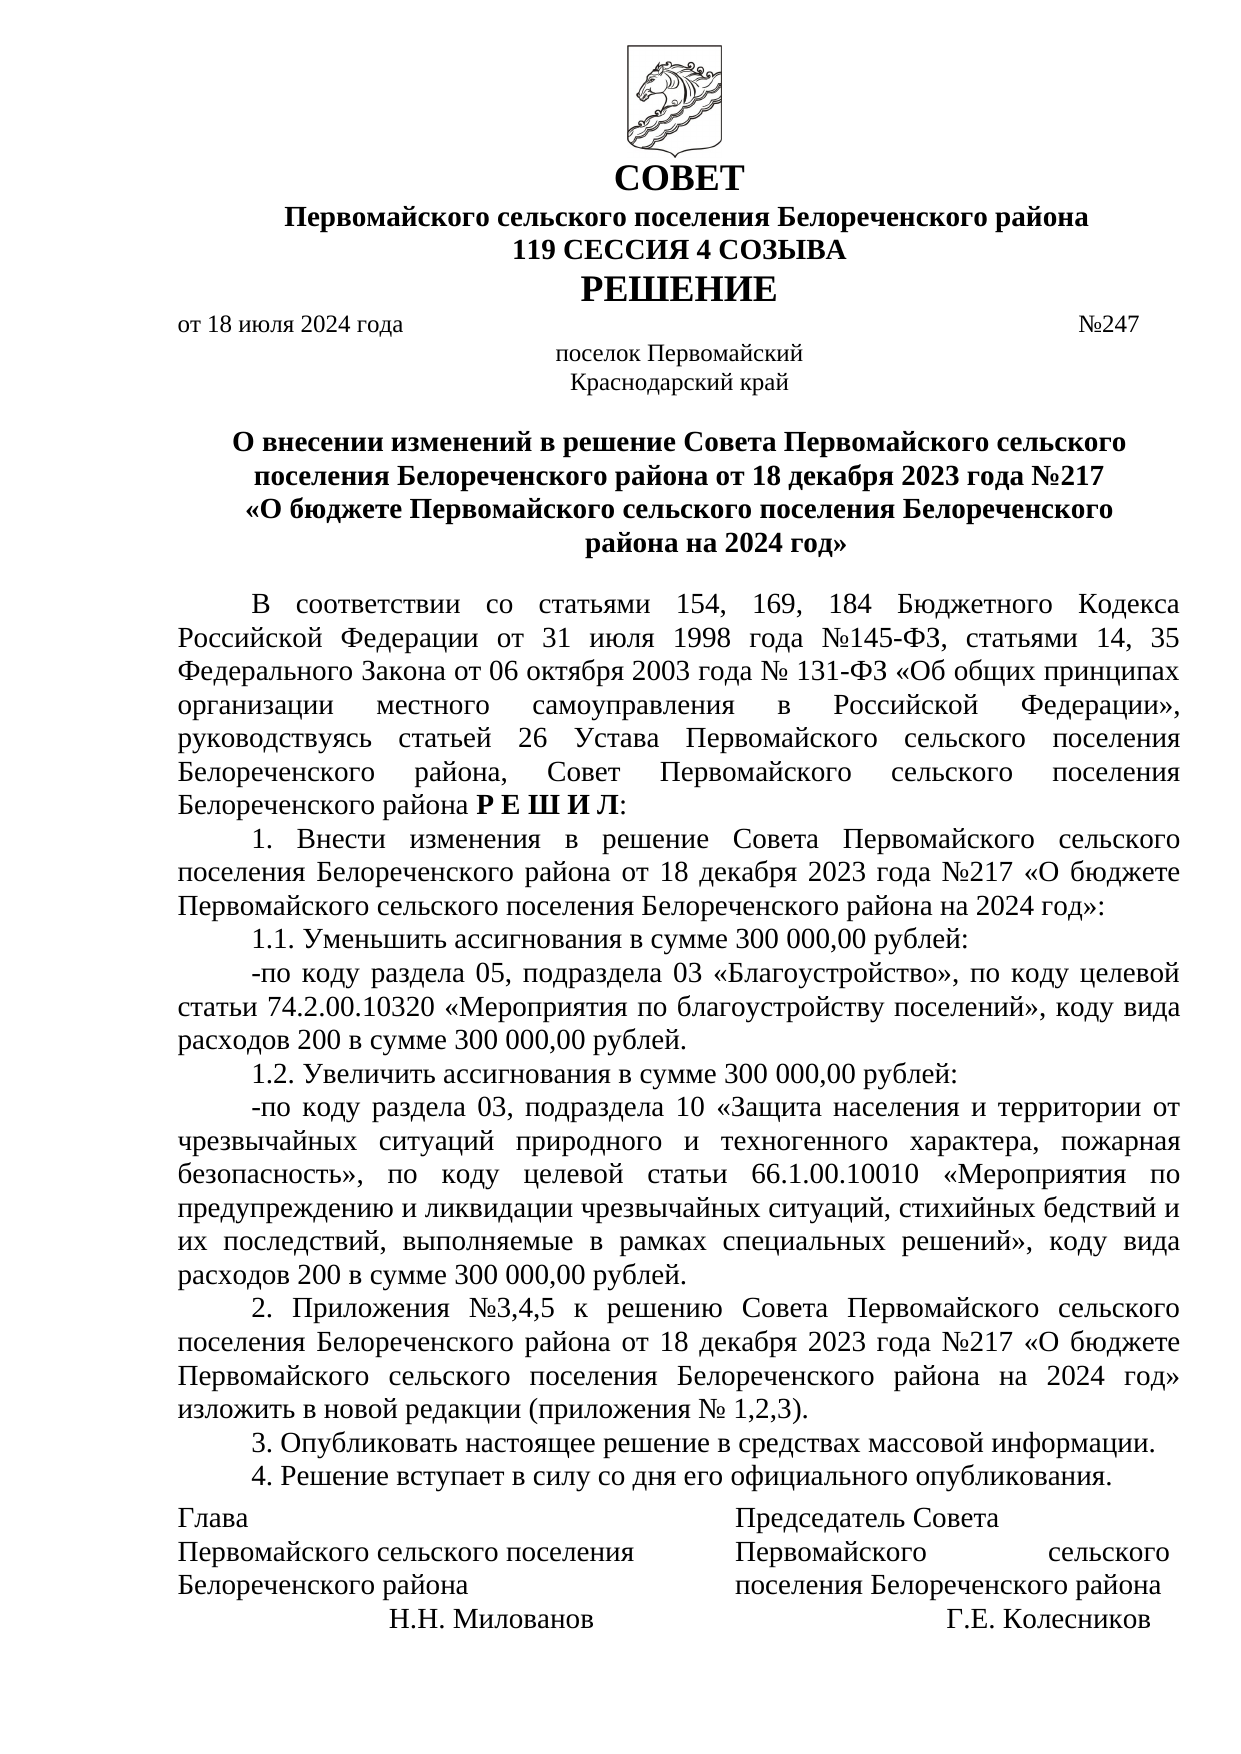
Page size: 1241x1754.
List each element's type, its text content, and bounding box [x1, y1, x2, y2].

table_header Глава Первомайского сельского поселения Белореченского района Н.Н. Милованов [166, 1500, 723, 1634]
subtitle района на 2024 год» [177, 525, 1181, 558]
subtitle В соответствии со статьями 154, 169, 184 Бюджетного Кодекса Российской Федерации от 31 июля 1998 года №145-ФЗ, статьями 14, 35 Федерального Закона от 06 октября 2003 года № 131-ФЗ «Об общих принципах организации местного самоуправления в Российской Федерации», руководствуясь статьей 26 Устава Первомайского сельского поселения Белореченского района, Совет Первомайского сельского поселения Белореченского района Р Е Ш И Л: [177, 586, 1181, 821]
table_header Председатель Совета Первомайского сельского поселения Белореченского района Г.Е. Колесников [724, 1500, 1181, 1634]
picture [627, 45, 722, 158]
text Краснодарский край [177, 367, 1181, 395]
text СОВЕТ [177, 156, 1181, 199]
text 3. Опубликовать настоящее решение в средствах массовой информации. [177, 1425, 1181, 1458]
text 1. Внести изменения в решение Совета Первомайского сельского поселения Белореченского района от 18 декабря 2023 года №217 «О бюджете Первомайского сельского поселения Белореченского района на 2024 год»: [177, 821, 1181, 922]
text 2. Приложения №3,4,5 к решению Совета Первомайского сельского поселения Белореченского района от 18 декабря 2023 года №217 «О бюджете Первомайского сельского поселения Белореченского района на 2024 год» изложить в новой редакции (приложения № 1,2,3). [177, 1291, 1181, 1425]
text -по коду раздела 03, подраздела 10 «Защита населения и территории от чрезвычайных ситуаций природного и техногенного характера, пожарная безопасность», по коду целевой статьи 66.1.00.10010 «Мероприятия по предупреждению и ликвидации чрезвычайных ситуаций, стихийных бедствий и их последствий, выполняемые в рамках специальных решений», коду вида расходов 200 в сумме 300 000,00 рублей. [177, 1089, 1181, 1291]
subtitle О внесении изменений в решение Совета Первомайского сельского поселения Белореченского района от 18 декабря 2023 года №217 [177, 424, 1181, 491]
text 4. Решение вступает в силу со дня его официального опубликования. [177, 1458, 1181, 1492]
text Первомайского сельского поселения Белореченского района [177, 199, 1181, 232]
text 1.1. Уменьшить ассигнования в сумме 300 000,00 рублей: [177, 922, 1181, 955]
text поселок Первомайский [177, 338, 1181, 367]
subtitle «О бюджете Первомайского сельского поселения Белореченского [177, 491, 1181, 525]
text -по коду раздела 05, подраздела 03 «Благоустройство», по коду целевой статьи 74.2.00.10320 «Мероприятия по благоустройству поселений», коду вида расходов 200 в сумме 300 000,00 рублей. [177, 955, 1181, 1056]
text 1.2. Увеличить ассигнования в сумме 300 000,00 рублей: [177, 1056, 1181, 1089]
text от 18 июля 2024 года №247 [177, 309, 1181, 338]
text РЕШЕНИЕ [177, 266, 1181, 309]
text 119 СЕССИЯ 4 СОЗЫВА [177, 232, 1181, 266]
